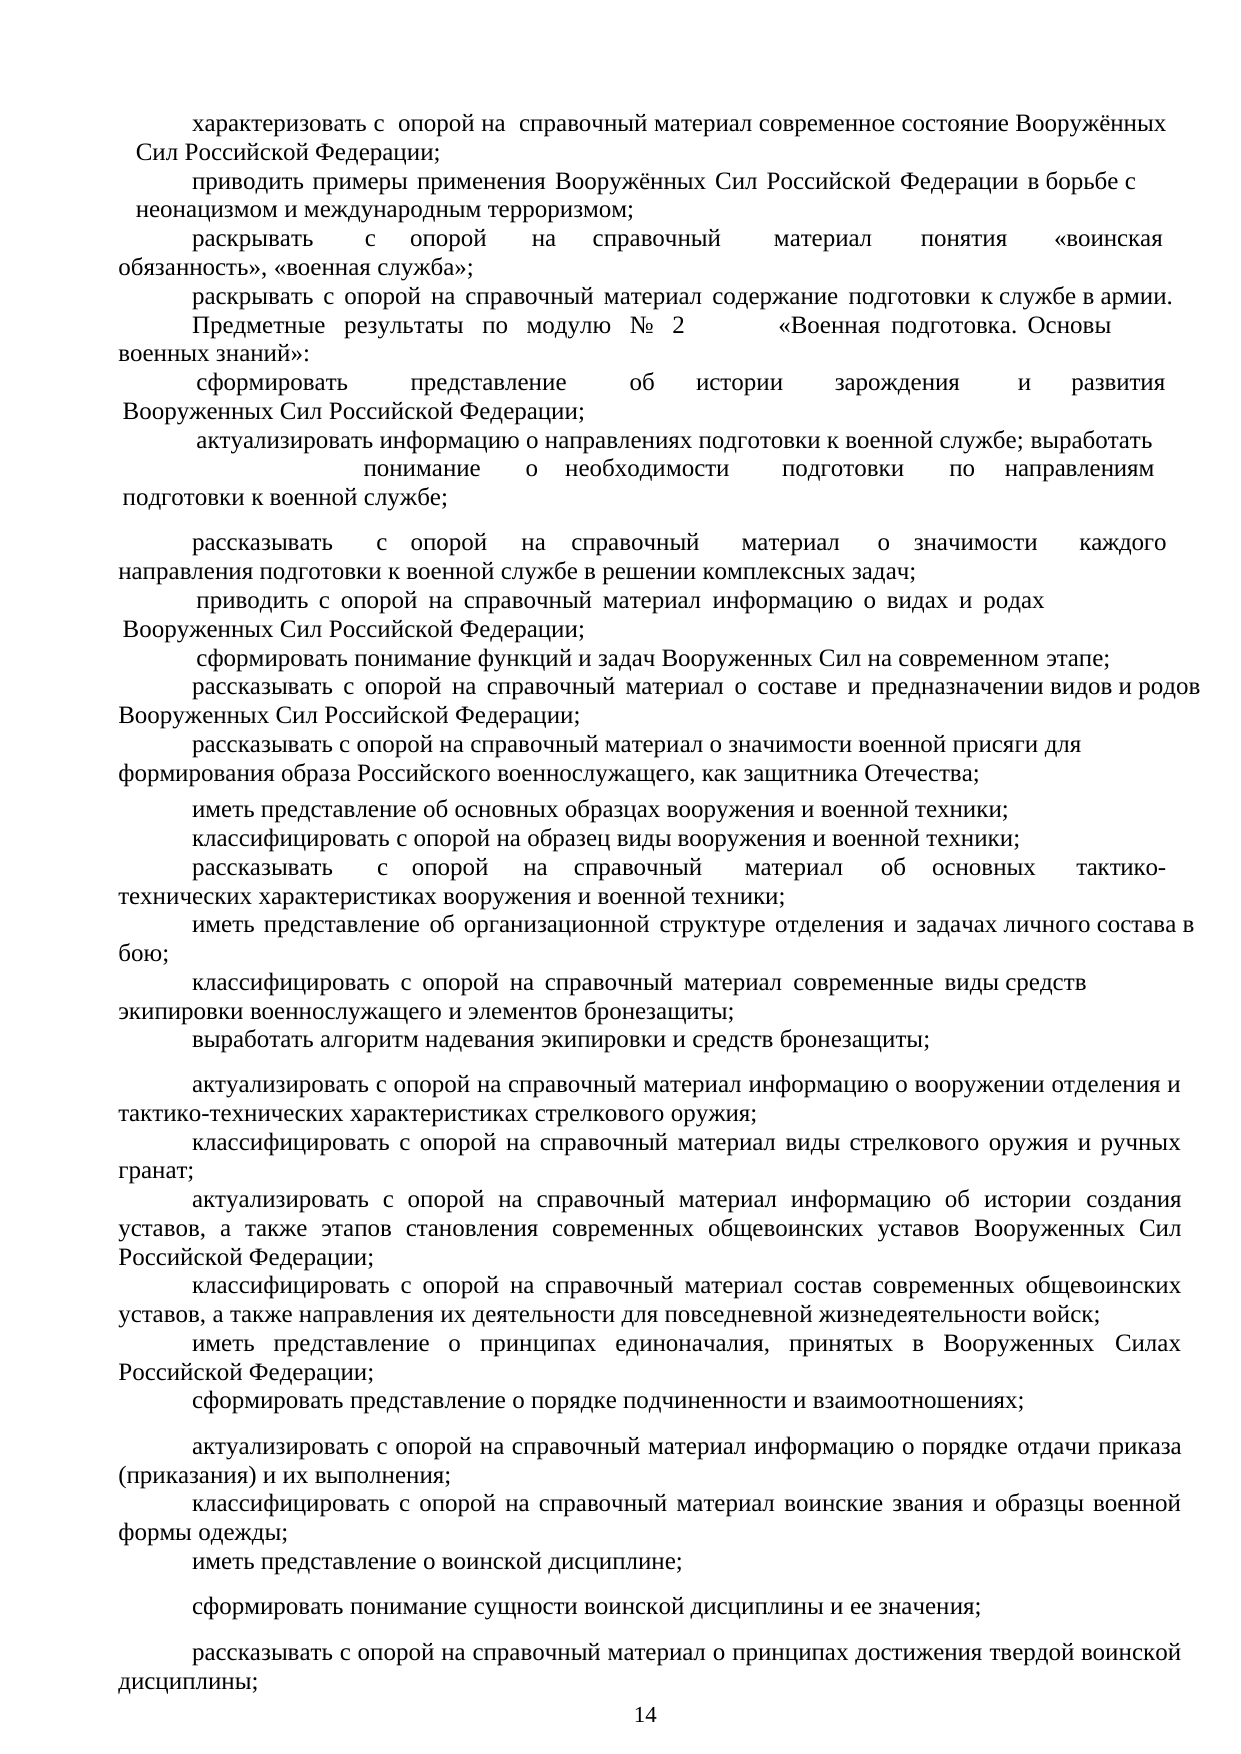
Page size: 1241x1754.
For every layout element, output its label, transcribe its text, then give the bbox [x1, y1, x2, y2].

text характеризовать с опорой на справочный материал современное состояние Вооружённых Сил Российской Федерации; [136, 108, 1201, 166]
text Предметные результаты по модулю № 2 «Военная подготовка. Основы военных знаний»: [118, 310, 1181, 367]
text рассказывать с опорой на справочный материал о значимости военной присяги для формирования образа Российского военнослужащего, как защитника Отечества; [118, 729, 1201, 786]
text иметь представление о принципах единоначалия, принятых в Вооруженных Силах Российской Федерации; [118, 1328, 1181, 1385]
text иметь представление о воинской дисциплине; [192, 1546, 1201, 1575]
text приводить примеры применения Вооружённых Сил Российской Федерации в борьбе с неонацизмом и международным терроризмом; [136, 166, 1201, 223]
text раскрывать с опорой на справочный материал содержание подготовки к службе в армии. [118, 281, 1201, 310]
text классифицировать с опорой на справочный материал состав современных общевоинских уставов, а также направления их деятельности для повседневной жизнедеятельности войск; [118, 1270, 1181, 1328]
text сформировать представление о порядке подчиненности и взаимоотношениях; [192, 1385, 1201, 1414]
text рассказывать с опорой на справочный материал о значимости каждого направления подготовки к военной службе в решении комплексных задач; [118, 527, 1181, 585]
text иметь представление об организационной структуре отделения и задачах личного состава в бою; [118, 909, 1201, 967]
text актуализировать с опорой на справочный материал информацию о вооружении отделения и тактико-технических характеристиках стрелкового оружия; [118, 1069, 1181, 1127]
text иметь представление об основных образцах вооружения и военной техники; классифицировать с опорой на образец виды вооружения и военной техники; [192, 794, 1201, 852]
text приводить с опорой на справочный материал информацию о видах и родах Вооруженных Сил Российской Федерации; [122, 585, 1201, 643]
text актуализировать с опорой на справочный материал информацию об истории создания уставов, а также этапов становления современных общевоинских уставов Вооруженных Сил Российской Федерации; [118, 1184, 1181, 1270]
text классифицировать с опорой на справочный материал современные виды средств экипировки военнослужащего и элементов бронезащиты; [118, 967, 1201, 1024]
text подготовки к военной службе; [122, 482, 1201, 511]
text сформировать понимание функций и задач Вооруженных Сил на современном этапе; [122, 643, 1182, 671]
text раскрывать с опорой на справочный материал понятия «воинская обязанность», «военная служба»; [118, 223, 1181, 281]
text сформировать понимание сущности воинской дисциплины и ее значения; [192, 1591, 1201, 1620]
text рассказывать с опорой на справочный материал о принципах достижения твердой воинской дисциплины; [118, 1637, 1181, 1694]
text рассказывать с опорой на справочный материал об основных тактико- технических характеристиках вооружения и военной техники; [118, 852, 1182, 909]
text актуализировать с опорой на справочный материал информацию о порядке отдачи приказа (приказания) и их выполнения; [118, 1431, 1182, 1488]
text выработать алгоритм надевания экипировки и средств бронезащиты; [192, 1024, 1201, 1053]
text классифицировать с опорой на справочный материал виды стрелкового оружия и ручных гранат; [118, 1127, 1181, 1184]
text классифицировать с опорой на справочный материал воинские звания и образцы военной формы одежды; [118, 1488, 1182, 1546]
text рассказывать с опорой на справочный материал о составе и предназначении видов и родов Вооруженных Сил Российской Федерации; [118, 671, 1201, 729]
text сформировать представление об истории зарождения и развития Вооруженных Сил Российской Федерации; [122, 367, 1182, 425]
text актуализировать информацию о направлениях подготовки к военной службе; выработать понимание о необходимости подготовки по направлениям [196, 425, 1181, 482]
